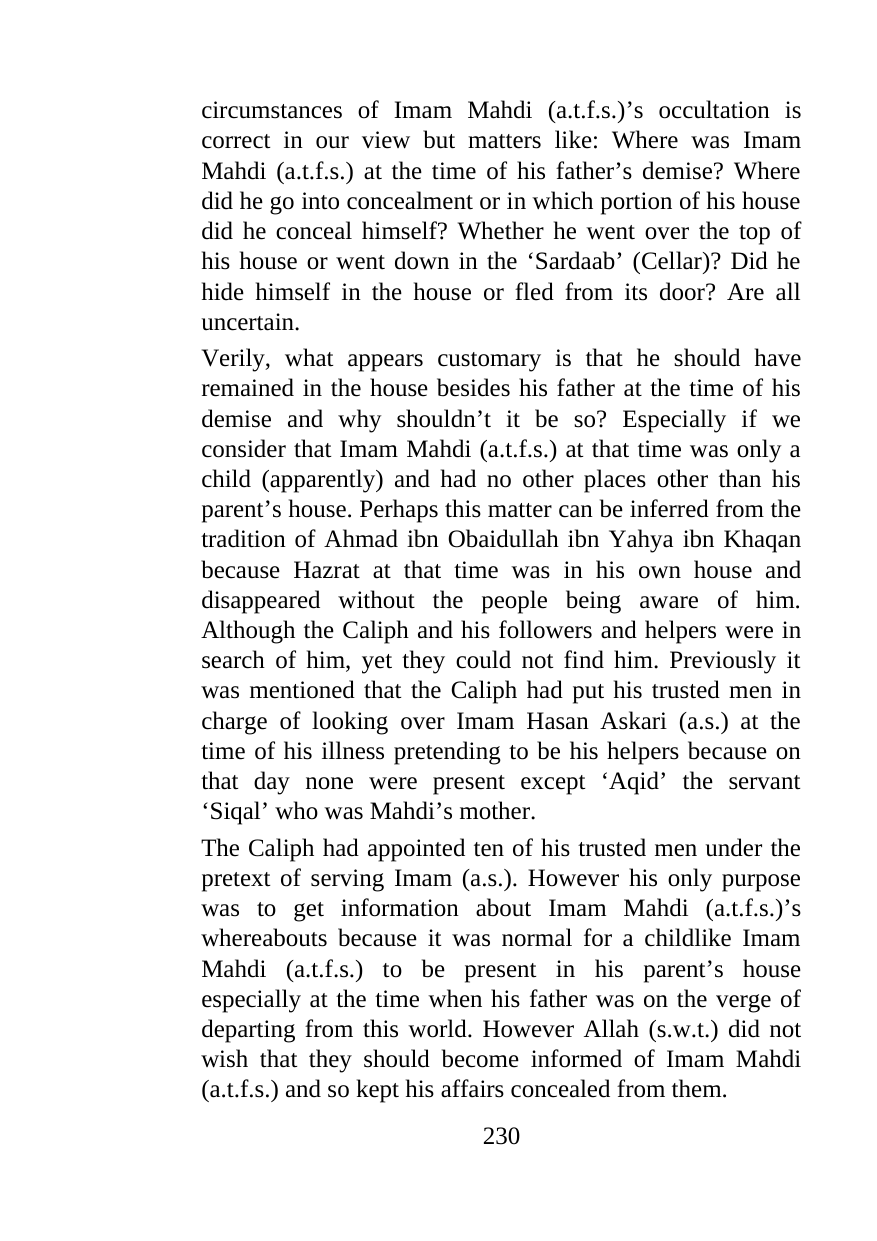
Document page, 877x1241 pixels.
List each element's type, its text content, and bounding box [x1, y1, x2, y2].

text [201, 94, 802, 336]
text Verily, what appears customary is that he should have remained in the house besides his father at the time of his demise and why shouldn’t it be so? Especially if we consider that Imam Mahdi (a.t.f.s.) at that time was only a child (apparently) and had no other places other than his parent’s house. Perhaps this matter can be inferred from the tradition of Ahmad ibn Obaidullah ibn Yahya ibn Khaqan because Hazrat at that time was in his own house and disappeared without the people being aware of him. Although the Caliph and his followers and helpers were in search of him, yet they could not find him. Previously it was mentioned that the Caliph had put his trusted men in charge of looking over Imam Hasan Askari (a.s.) at the time of his illness pretending to be his helpers because on that day none were present except ‘Aqid’ the servant ‘Siqal’ who was Mahdi’s mother. [201, 342, 802, 826]
text The Caliph had appointed ten of his trusted men under the pretext of serving Imam (a.s.). However his only purpose was to get information about Imam Mahdi (a.t.f.s.)’s whereabouts because it was normal for a childlike Imam Mahdi (a.t.f.s.) to be present in his parent’s house especially at the time when his father was on the verge of departing from this world. However Allah (s.w.t.) did not wish that they should become informed of Imam Mahdi (a.t.f.s.) and so kept his affairs concealed from them. [201, 832, 802, 1104]
